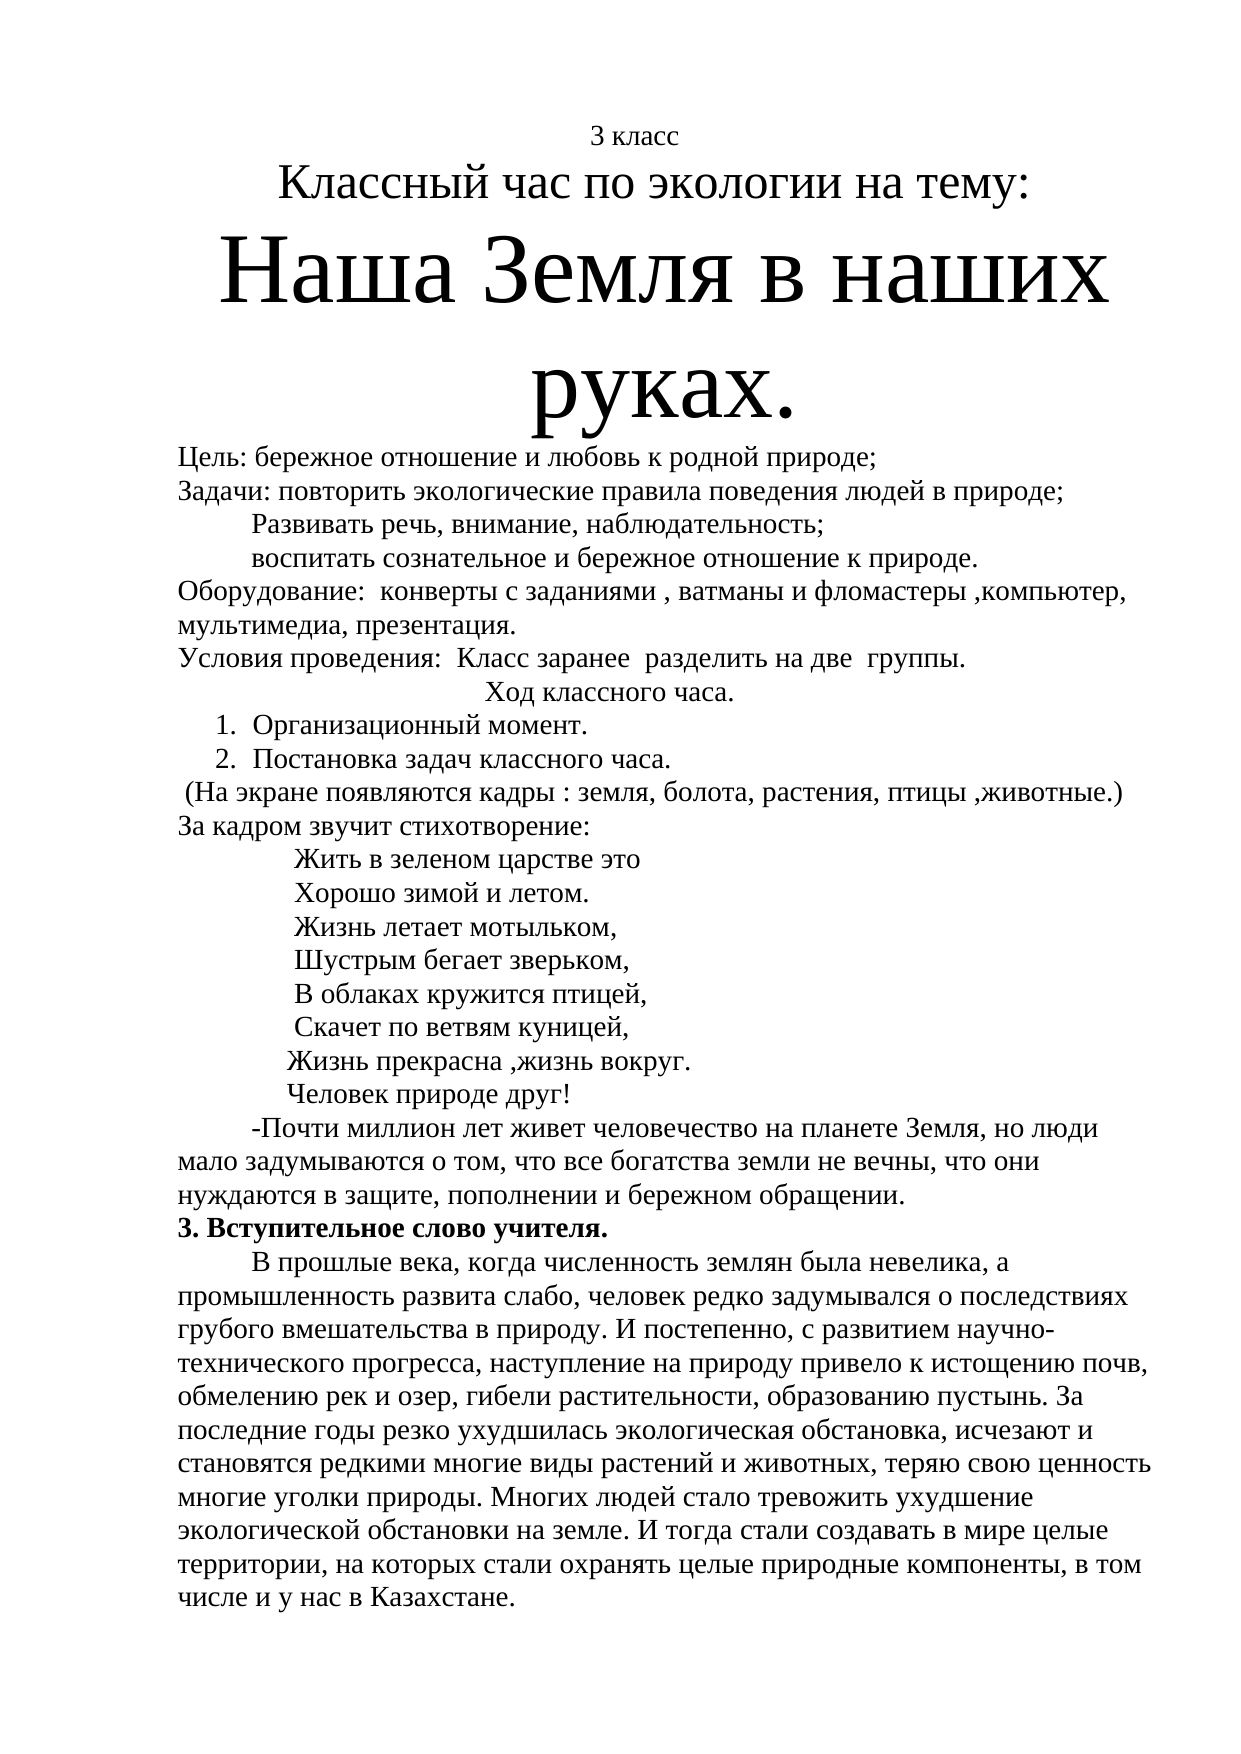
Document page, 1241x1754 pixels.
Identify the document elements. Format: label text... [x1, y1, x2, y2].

text Задачи: повторить экологические правила поведения людей в природе; [177, 473, 1152, 506]
text -Почти миллион лет живет человечество на планете Земля, но люди мало задумываются о том, что все богатства земли не вечны, что они нуждаются в защите, пополнении и бережном обращении. [177, 1110, 1152, 1211]
text Жить в зеленом царстве это [177, 842, 1152, 875]
text Скачет по ветвям куницей, [177, 1009, 1152, 1043]
text Развивать речь, внимание, наблюдательность; [177, 506, 1152, 540]
text Классный час по экологии на тему: [177, 152, 1152, 209]
text воспитать сознательное и бережное отношение к природе. [177, 540, 1152, 573]
text Человек природе друг! [177, 1076, 1152, 1110]
list Организационный момент. [215, 707, 1152, 741]
text Ход классного часа. [177, 674, 1152, 707]
text Жизнь летает мотыльком, [177, 909, 1152, 942]
text 3. Вступительное слово учителя. [177, 1211, 1152, 1244]
list Постановка задач классного часа. [215, 741, 1152, 774]
text Условия проведения: Класс заранее разделить на две группы. [177, 640, 1152, 674]
text В прошлые века, когда численность землян была невелика, а промышленность развита слабо, человек редко задумывался о последствиях грубого вмешательства в природу. И постепенно, с развитием научно-технического прогресса, наступление на природу привело к истощению почв, обмелению рек и озер, гибели растительности, образованию пустынь. За последние годы резко ухудшилась экологическая обстановка, исчезают и становятся редкими многие виды растений и животных, теряю свою ценность многие уголки природы. Многих людей стало тревожить ухудшение экологической обстановки на земле. И тогда стали создавать в мире целые территории, на которых стали охранять целые природные компоненты, в том числе и у нас в Казахстане. [177, 1244, 1152, 1613]
text Жизнь прекрасна ,жизнь вокруг. [177, 1043, 1152, 1076]
text В облаках кружится птицей, [177, 976, 1152, 1009]
text Хорошо зимой и летом. [177, 875, 1152, 909]
text (На экране появляются кадры : земля, болота, растения, птицы ,животные.) [177, 774, 1152, 808]
text мультимедиа, презентация. [177, 607, 1152, 640]
text Наша Земля в наших руках. [177, 209, 1152, 439]
text За кадром звучит стихотворение: [177, 808, 1152, 842]
text 3 класс [177, 118, 1152, 152]
text Шустрым бегает зверьком, [177, 942, 1152, 976]
text Оборудование: конверты с заданиями , ватманы и фломастеры ,компьютер, [177, 573, 1152, 607]
text Цель: бережное отношение и любовь к родной природе; [177, 439, 1152, 473]
